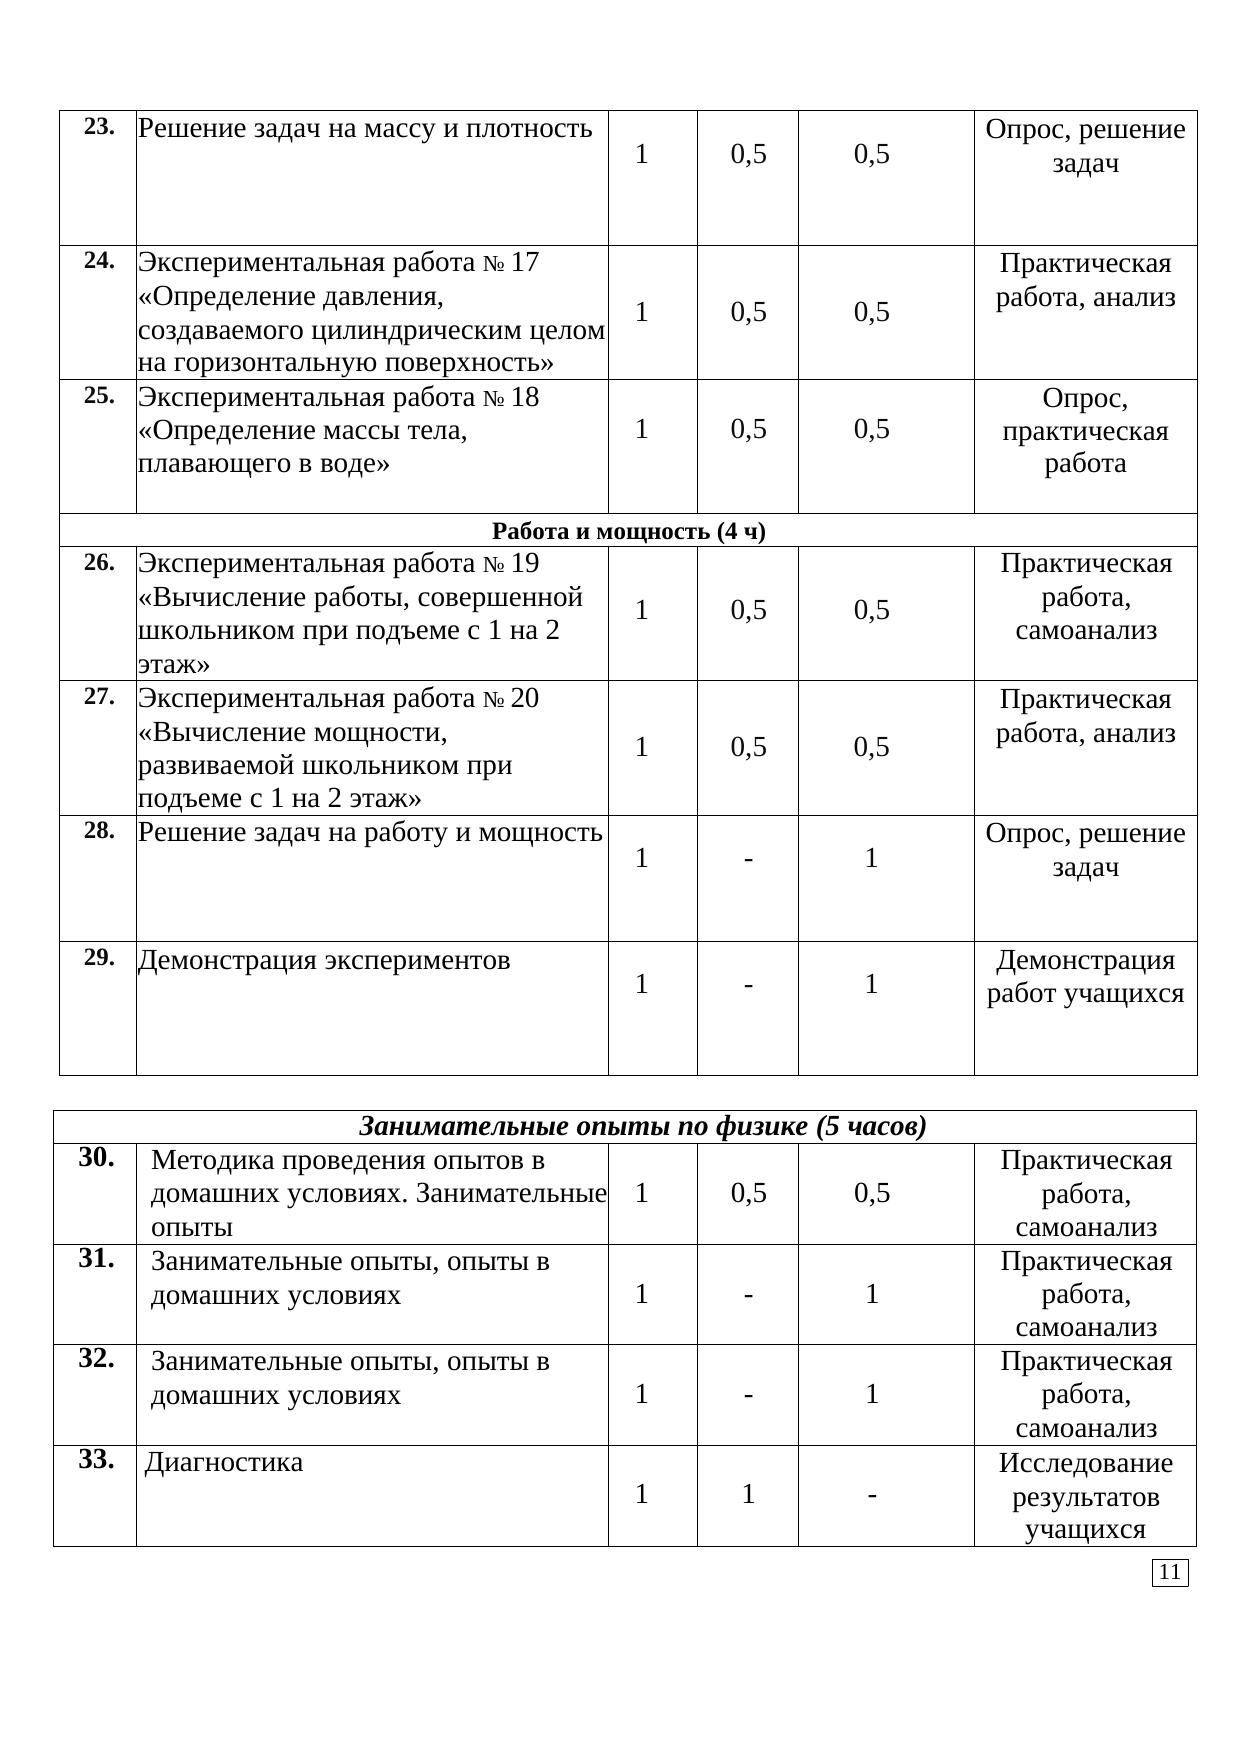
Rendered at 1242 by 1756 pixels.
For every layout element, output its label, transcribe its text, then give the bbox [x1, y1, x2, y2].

table_cell Практическая работа, анализ [975, 246, 1197, 379]
table_cell Практическая работа, самоанализ [975, 1245, 1196, 1344]
table_cell 1 [609, 1245, 697, 1344]
table_cell Занимательные опыты, опыты в домашних условиях [137, 1345, 608, 1444]
table_cell - [799, 1446, 974, 1546]
table_cell Экспериментальная работа № 20 «Вычисление мощности, развиваемой школьником при подъеме с 1 на 2 этаж» [137, 681, 608, 814]
table_cell Экспериментальная работа № 17 «Определение давления, создаваемого цилиндрическим целом на горизонтальную поверхность» [137, 246, 608, 379]
table_cell 0,5 [698, 380, 798, 513]
table_cell - [698, 1345, 798, 1444]
table_cell 1 [609, 246, 697, 379]
table_cell Диагностика [137, 1446, 608, 1546]
table_cell 0,5 [799, 681, 974, 814]
table_cell 0,5 [698, 1144, 798, 1244]
table_cell Практическая работа, самоанализ [975, 547, 1197, 680]
table_cell 26. [60, 547, 136, 680]
table_cell - [698, 816, 798, 941]
table_cell 0,5 [698, 547, 798, 680]
table_cell 0,5 [698, 681, 798, 814]
table_cell 1 [609, 1345, 697, 1444]
table_cell Демонстрация работ учащихся [975, 942, 1197, 1075]
table_cell 0,5 [799, 1144, 974, 1244]
table_cell 1 [609, 681, 697, 814]
table_cell 24. [60, 246, 136, 379]
table_cell Опрос, решение задач [975, 816, 1197, 941]
table_cell 33. [54, 1446, 136, 1546]
table_cell Решение задач на массу и плотность [137, 111, 608, 244]
table_cell Практическая работа, анализ [975, 681, 1197, 814]
table_cell 1 [799, 1245, 974, 1344]
table_header Занимательные опыты по физике (5 часов) [54, 1111, 1196, 1143]
table_cell - [698, 1245, 798, 1344]
table_cell Решение задач на работу и мощность [137, 816, 608, 941]
table_cell Демонстрация экспериментов [137, 942, 608, 1075]
table_cell Занимательные опыты, опыты в домашних условиях [137, 1245, 608, 1344]
table_cell 32. [54, 1345, 136, 1444]
table_cell 1 [799, 942, 974, 1075]
table_cell Опрос, практическая работа [975, 380, 1197, 513]
table_cell 0,5 [799, 380, 974, 513]
table_cell 0,5 [799, 111, 974, 244]
table_cell 1 [609, 942, 697, 1075]
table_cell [975, 1446, 1196, 1546]
table_cell 1 [799, 816, 974, 941]
table_cell 27. [60, 681, 136, 814]
table_cell 31. [54, 1245, 136, 1344]
table_cell Экспериментальная работа № 18 «Определение массы тела, плавающего в воде» [137, 380, 608, 513]
table_cell Практическая работа, самоанализ [975, 1345, 1196, 1444]
table_cell 0,5 [698, 111, 798, 244]
table_cell Работа и мощность (4 ч) [60, 514, 1197, 546]
table_cell 1 [609, 111, 697, 244]
table_cell 23. [60, 111, 136, 244]
table_cell Методика проведения опытов в домашних условиях. Занимательные опыты [137, 1144, 608, 1244]
table_cell 0,5 [799, 246, 974, 379]
table_cell 0,5 [698, 246, 798, 379]
table_cell Практическая работа, самоанализ [975, 1144, 1196, 1244]
table_cell 1 [799, 1345, 974, 1444]
table_cell Опрос, решение задач [975, 111, 1197, 244]
table_cell 1 [698, 1446, 798, 1546]
table_cell 1 [609, 816, 697, 941]
table_cell 1 [609, 380, 697, 513]
table_cell 28. [60, 816, 136, 941]
table_cell 1 [609, 1144, 697, 1244]
table_cell Экспериментальная работа № 19 «Вычисление работы, совершенной школьником при подъеме с 1 на 2 этаж» [137, 547, 608, 680]
table_cell 0,5 [799, 547, 974, 680]
table_cell 29. [60, 942, 136, 1075]
table_cell 1 [609, 547, 697, 680]
table_cell 25. [60, 380, 136, 513]
table_cell - [698, 942, 798, 1075]
table_cell 1 [609, 1446, 697, 1546]
table_cell 30. [54, 1144, 136, 1244]
